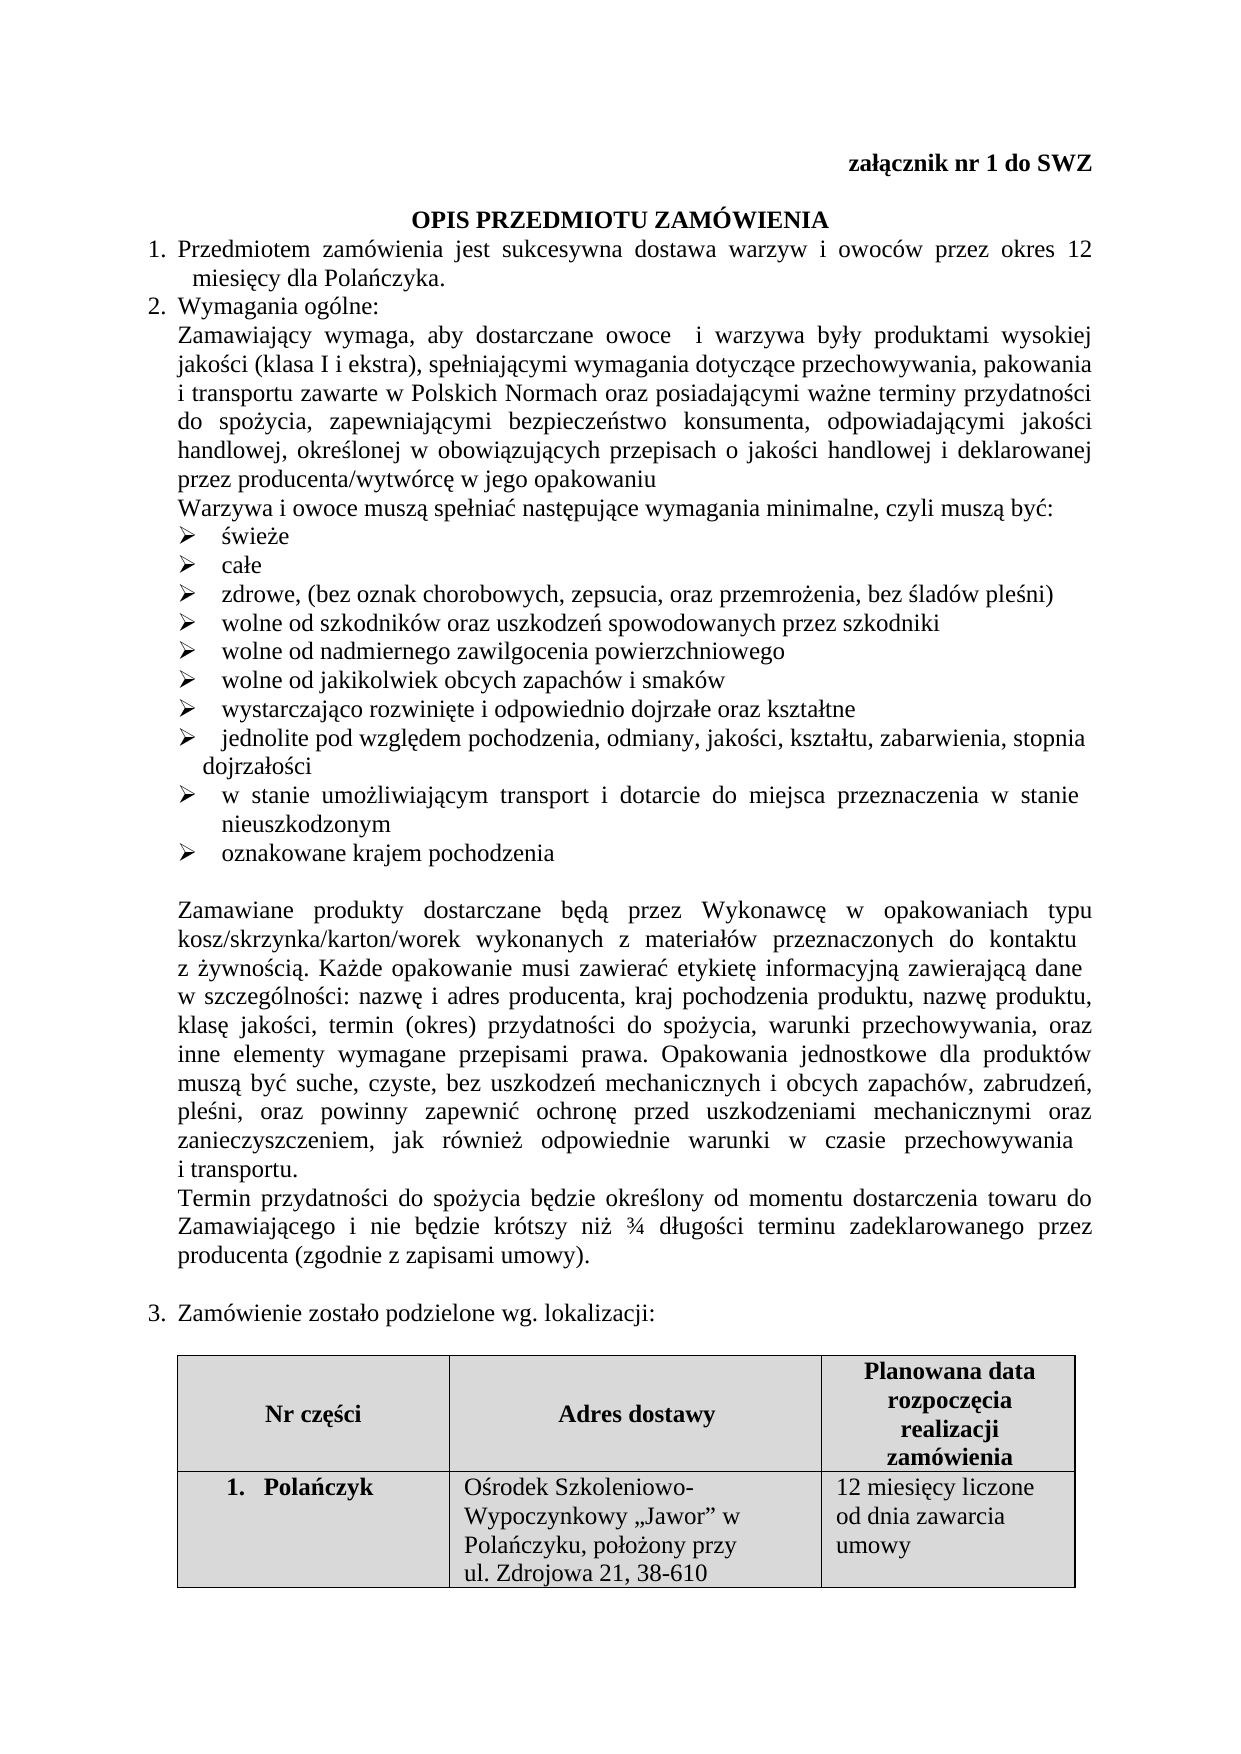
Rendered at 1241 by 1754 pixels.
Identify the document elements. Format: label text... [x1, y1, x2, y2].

list Wymagania ogólne: [148, 291, 1093, 320]
list świeże [177, 521, 1093, 550]
table_cell Polańczyk [178, 1472, 449, 1587]
text Warzywa i owoce muszą spełniać następujące wymagania minimalne, czyli muszą być: [177, 493, 1093, 521]
list Przedmiotem zamówienia jest sukcesywna dostawa warzyw i owoców przez okres 12 miesięcy dla Polańczyka. [148, 234, 1093, 291]
table_header Adres dostawy [450, 1356, 821, 1471]
list Zamówienie zostało podzielone wg. lokalizacji: [148, 1298, 1093, 1326]
list wolne od nadmiernego zawilgocenia powierzchniowego [177, 636, 1093, 665]
list oznakowane krajem pochodzenia [177, 838, 1093, 866]
text załącznik nr 1 do SWZ [221, 148, 1093, 176]
list wystarczająco rozwinięte i odpowiednio dojrzałe oraz kształtne [177, 694, 1093, 723]
list w stanie umożliwiającym transport i dotarcie do miejsca przeznaczenia w stanie nieuszkodzonym [177, 780, 1093, 838]
text OPIS PRZEDMIOTU ZAMÓWIENIA [148, 205, 1093, 234]
text Termin przydatności do spożycia będzie określony od momentu dostarczenia towaru do Zamawiającego i nie będzie krótszy niż ¾ długości terminu zadeklarowanego przez producenta (zgodnie z zapisami umowy). [177, 1183, 1093, 1269]
text Zamawiane produkty dostarczane będą przez Wykonawcę w opakowaniach typu kosz/skrzynka/karton/worek wykonanych z materiałów przeznaczonych do kontaktu z żywnością. Każde opakowanie musi zawierać etykietę informacyjną zawierającą dane w szczególności: nazwę i adres producenta, kraj pochodzenia produktu, nazwę produktu, klasę jakości, termin (okres) przydatności do spożycia, warunki przechowywania, oraz inne elementy wymagane przepisami prawa. Opakowania jednostkowe dla produktów muszą być suche, czyste, bez uszkodzeń mechanicznych i obcych zapachów, zabrudzeń, pleśni, oraz powinny zapewnić ochronę przed uszkodzeniami mechanicznymi oraz zanieczyszczeniem, jak również odpowiednie warunki w czasie przechowywania i transportu. [177, 895, 1093, 1183]
list zdrowe, (bez oznak chorobowych, zepsucia, oraz przemrożenia, bez śladów pleśni) [177, 579, 1093, 608]
table_header Planowana data rozpoczęcia realizacji zamówienia [822, 1356, 1074, 1471]
table_header Nr części [178, 1356, 449, 1471]
text dojrzałości [177, 751, 1093, 780]
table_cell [450, 1472, 821, 1587]
list jednolite pod względem pochodzenia, odmiany, jakości, kształtu, zabarwienia, stopnia [177, 723, 1093, 751]
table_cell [822, 1472, 1074, 1587]
list wolne od szkodników oraz uszkodzeń spowodowanych przez szkodniki [177, 608, 1093, 636]
list całe [177, 550, 1093, 579]
list wolne od jakikolwiek obcych zapachów i smaków [177, 665, 1093, 694]
text Zamawiający wymaga, aby dostarczane owoce i warzywa były produktami wysokiej jakości (klasa I i ekstra), spełniającymi wymagania dotyczące przechowywania, pakowania i transportu zawarte w Polskich Normach oraz posiadającymi ważne terminy przydatności do spożycia, zapewniającymi bezpieczeństwo konsumenta, odpowiadającymi jakości handlowej, określonej w obowiązujących przepisach o jakości handlowej i deklarowanej przez producenta/wytwórcę w jego opakowaniu [177, 320, 1093, 493]
